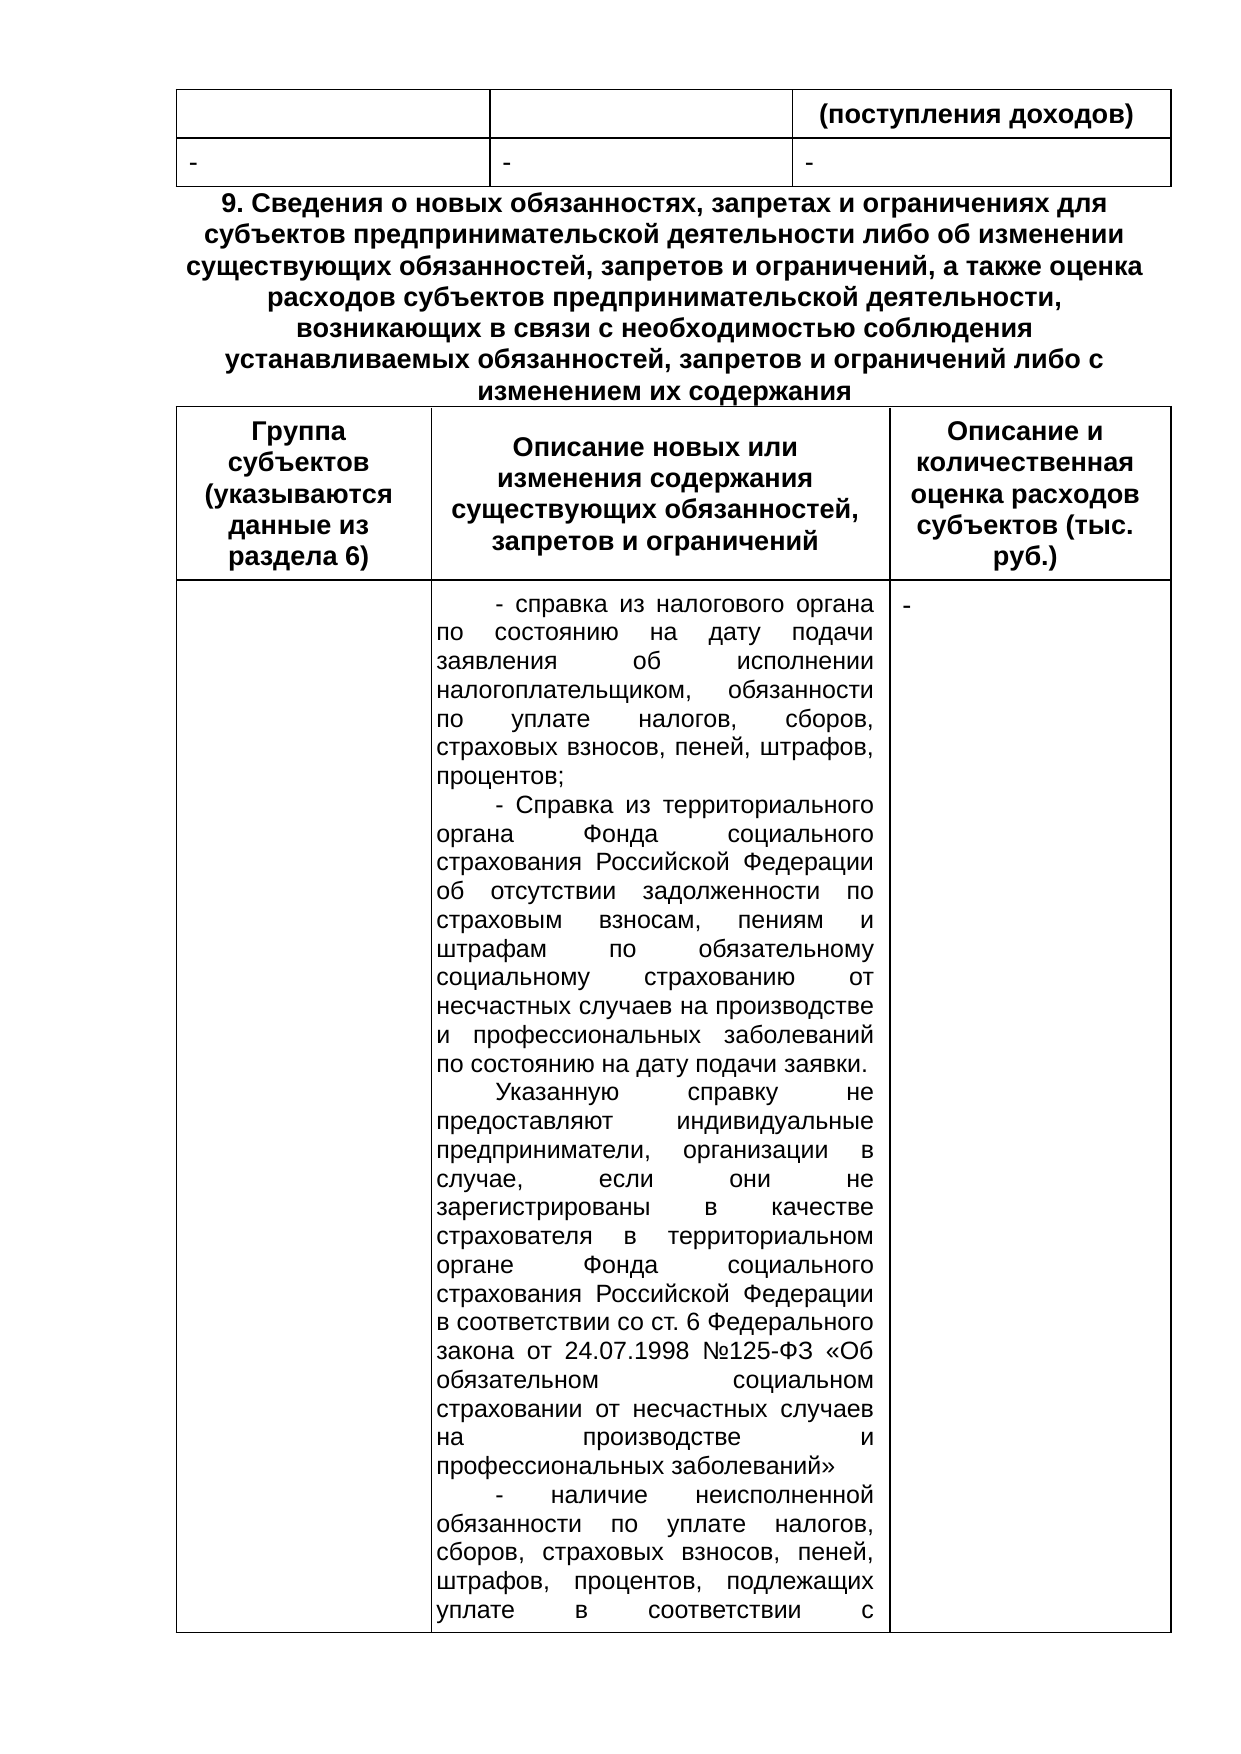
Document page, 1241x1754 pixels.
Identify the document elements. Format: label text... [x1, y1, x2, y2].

table_header Описание новых или изменения содержания существующих обязанностей, запретов и ограничений [432, 407, 890, 579]
table_cell [177, 581, 431, 1631]
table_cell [432, 581, 889, 1631]
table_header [491, 90, 792, 137]
table_header Группа субъектов (указываются данные из раздела 6) [177, 407, 431, 579]
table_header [177, 90, 489, 137]
table_cell - [491, 139, 792, 186]
table_cell - [891, 581, 1170, 1631]
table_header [793, 90, 1170, 137]
table_cell - [793, 139, 1170, 186]
table_header Описание и количественная оценка расходов субъектов (тыс. руб.) [891, 407, 1170, 579]
text 9. Сведения о новых обязанностях, запретах и ограничениях для субъектов предпринимательской деятельности либо об изменении существующих обязанностей, запретов и ограничений, а также оценка расходов субъектов предпринимательской деятельности, возникающих в связи с необходимостью соблюдения устанавливаемых обязанностей, запретов и ограничений либо с изменением их содержания [177, 187, 1152, 406]
table_cell - [177, 139, 489, 186]
